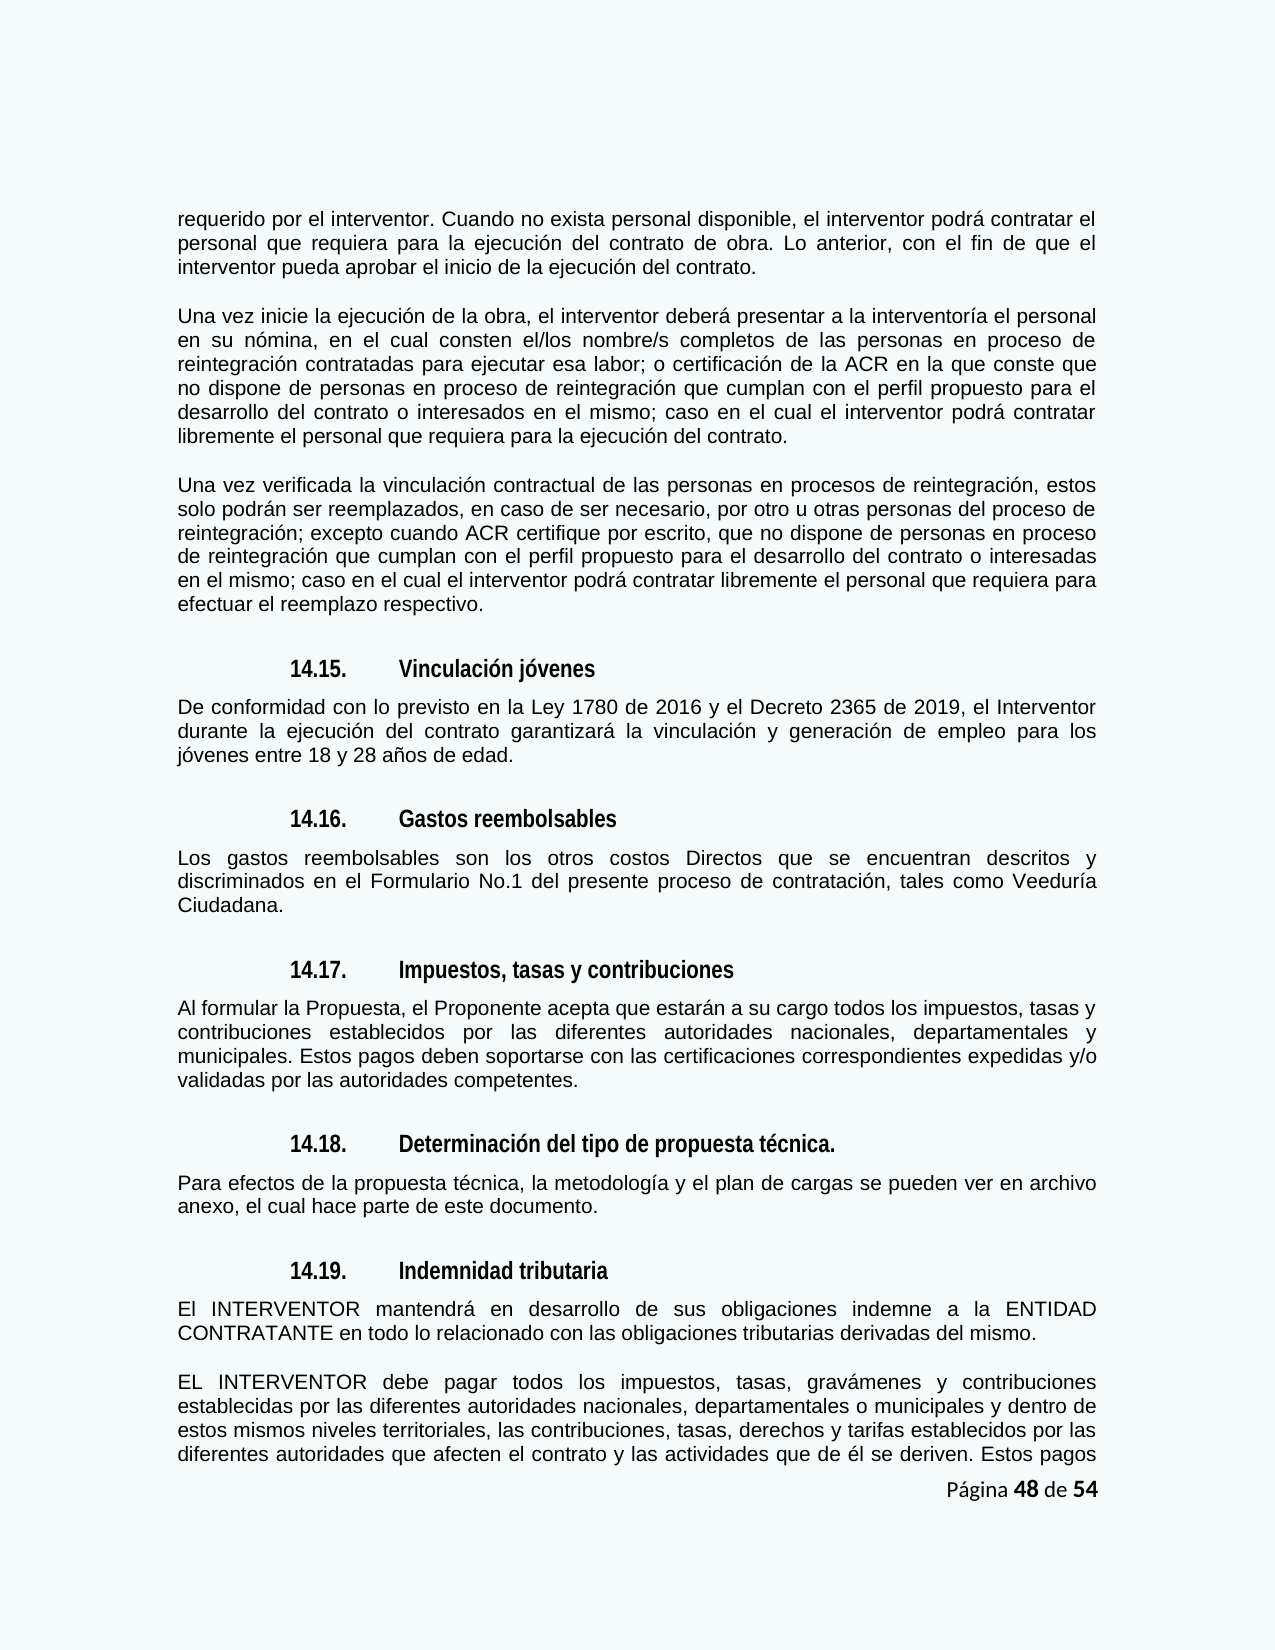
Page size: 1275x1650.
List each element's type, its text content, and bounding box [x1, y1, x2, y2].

text Los gastos reembolsables son los otros costos Directos que se encuentran descritos y discriminados en el Formulario No.1 del presente proceso de contratación, tales como Veeduría Ciudadana. [177, 845, 1098, 917]
list Impuestos, tasas y contribuciones [290, 955, 1098, 983]
list Determinación del tipo de propuesta técnica. [290, 1129, 1098, 1158]
text Para efectos de la propuesta técnica, la metodología y el plan de cargas se pueden ver en archivo anexo, el cual hace parte de este documento. [177, 1170, 1098, 1218]
text Una vez verificada la vinculación contractual de las personas en procesos de reintegración, estos solo podrán ser reemplazados, en caso de ser necesario, por otro u otras personas del proceso de reintegración; excepto cuando ACR certifique por escrito, que no dispone de personas en proceso de reintegración que cumplan con el perfil propuesto para el desarrollo del contrato o interesadas en el mismo; caso en el cual el interventor podrá contratar libremente el personal que requiera para efectuar el reemplazo respectivo. [177, 472, 1098, 616]
list Vinculación jóvenes [290, 654, 1098, 682]
text Al formular la Propuesta, el Proponente acepta que estarán a su cargo todos los impuestos, tasas y contribuciones establecidos por las diferentes autoridades nacionales, departamentales y municipales. Estos pagos deben soportarse con las certificaciones correspondientes expedidas y/o validadas por las autoridades competentes. [177, 996, 1098, 1092]
text Una vez inicie la ejecución de la obra, el interventor deberá presentar a la interventoría el personal en su nómina, en el cual consten el/los nombre/s completos de las personas en proceso de reintegración contratadas para ejecutar esa labor; o certificación de la ACR en la que conste que no dispone de personas en proceso de reintegración que cumplan con el perfil propuesto para el desarrollo del contrato o interesados en el mismo; caso en el cual el interventor podrá contratar libremente el personal que requiera para la ejecución del contrato. [177, 304, 1098, 447]
list Indemnidad tributaria [290, 1256, 1098, 1284]
text De conformidad con lo previsto en la Ley 1780 de 2016 y el Decreto 2365 de 2019, el Interventor durante la ejecución del contrato garantizará la vinculación y generación de empleo para los jóvenes entre 18 y 28 años de edad. [177, 695, 1098, 767]
list Gastos reembolsables [290, 804, 1098, 833]
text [177, 207, 1098, 279]
text El INTERVENTOR mantendrá en desarrollo de sus obligaciones indemne a la ENTIDAD CONTRATANTE en todo lo relacionado con las obligaciones tributarias derivadas del mismo. [177, 1297, 1098, 1345]
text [177, 1370, 1098, 1466]
